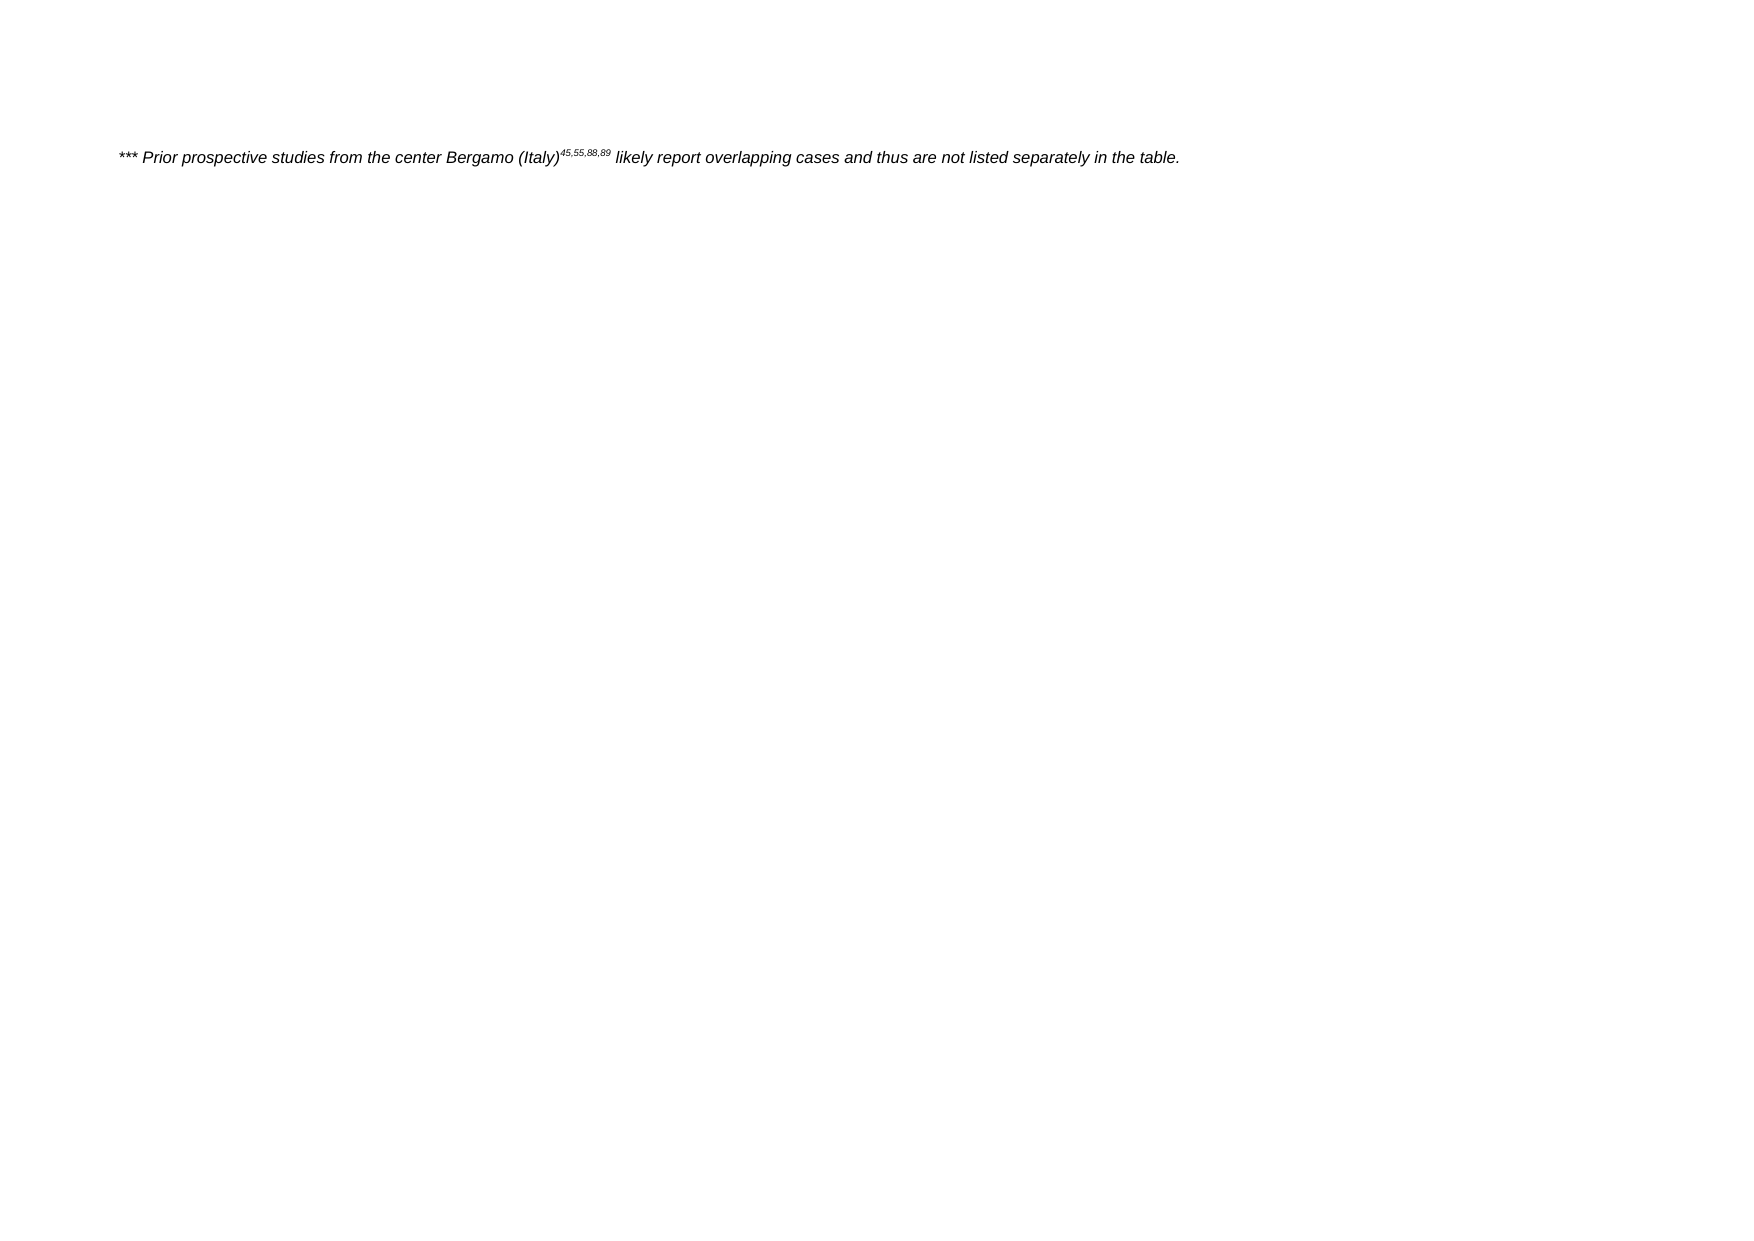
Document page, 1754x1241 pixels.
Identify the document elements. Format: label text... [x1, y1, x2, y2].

text *** Prior prospective studies from the center Bergamo (Italy)45,55,88,89 likely report overlapping cases and thus are not listed separately in the table. [118, 148, 1606, 167]
